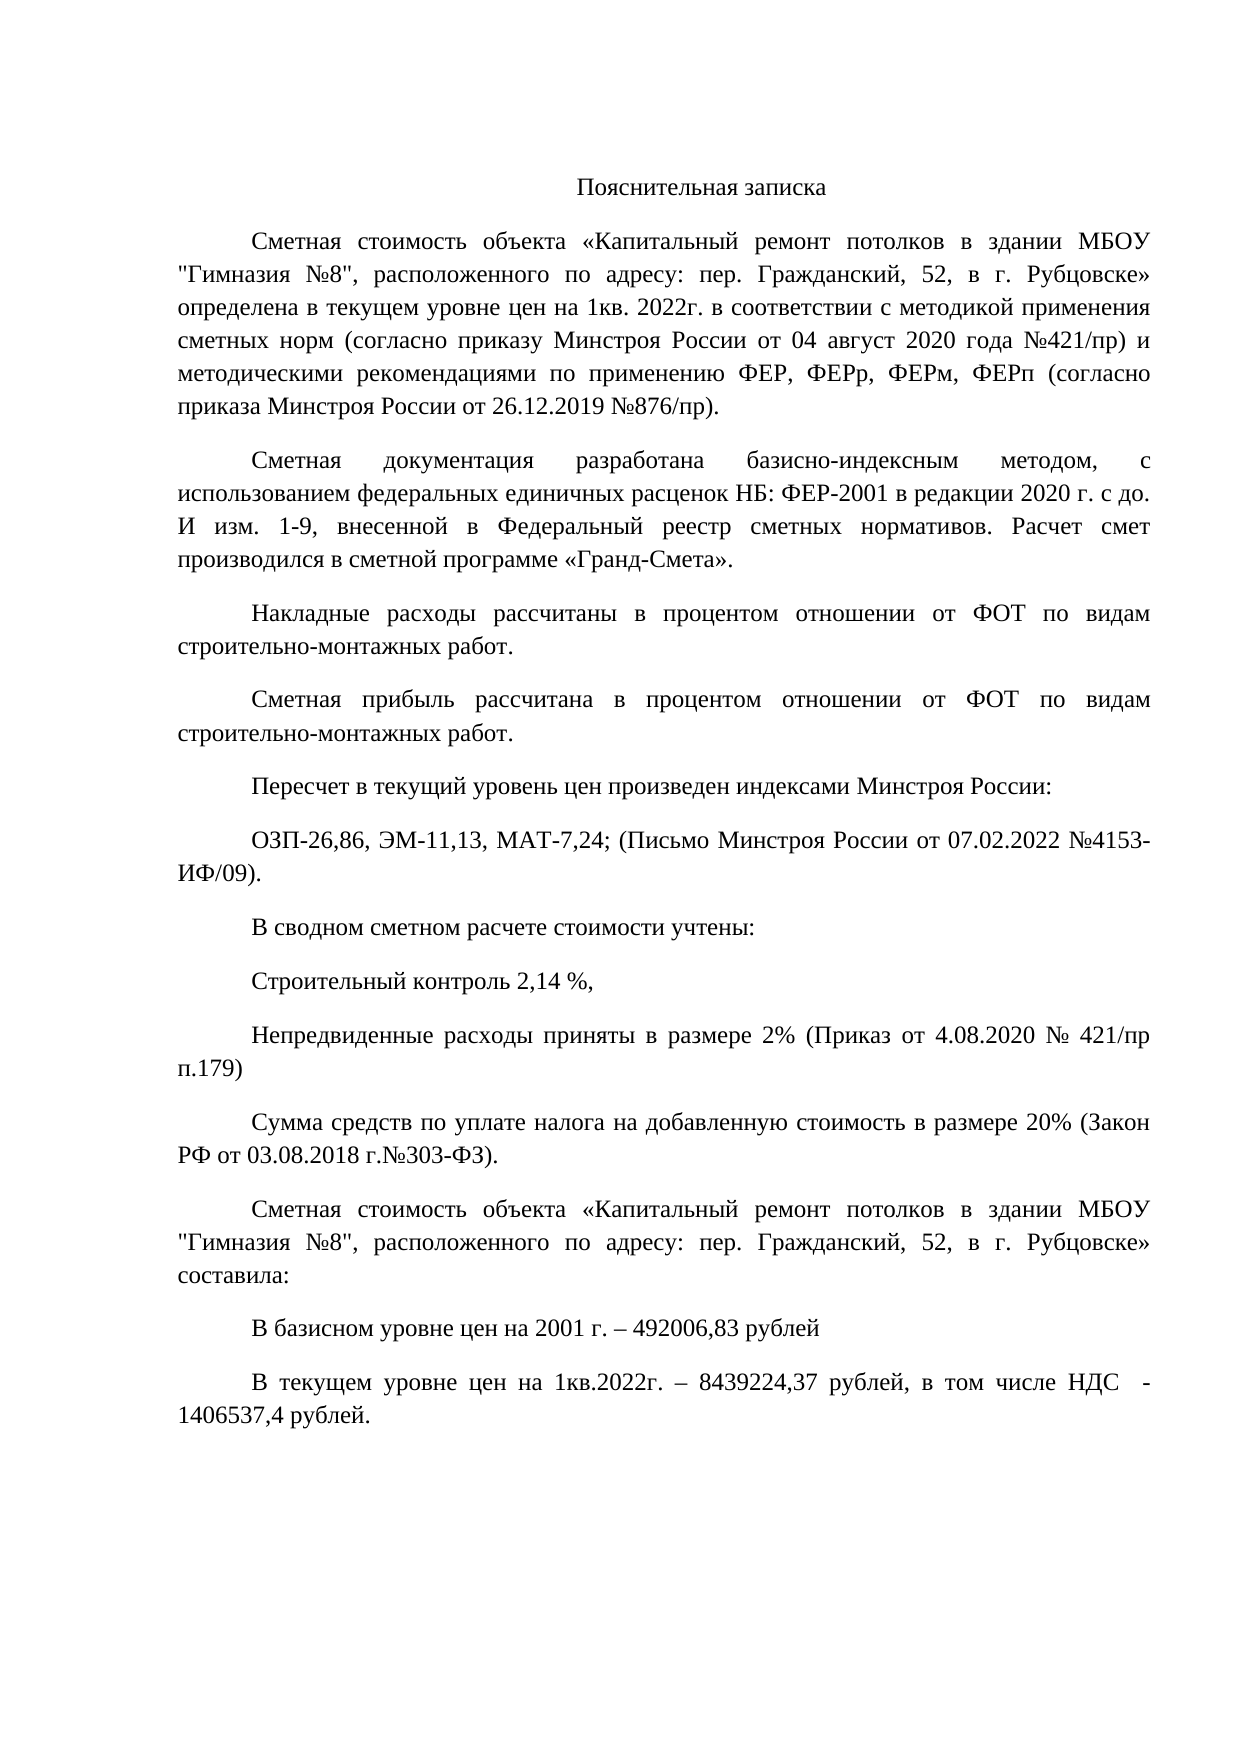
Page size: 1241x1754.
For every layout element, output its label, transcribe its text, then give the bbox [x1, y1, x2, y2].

text Сметная прибыль рассчитана в процентом отношении от ФОТ по видам строительно-монтажных работ. [177, 684, 1152, 746]
text Сумма средств по уплате налога на добавленную стоимость в размере 20% (Закон РФ от 03.08.2018 г.№303-ФЗ). [177, 1107, 1152, 1168]
text Пересчет в текущий уровень цен произведен индексами Минстроя России: [177, 771, 1152, 800]
text Строительный контроль 2,14 %, [177, 966, 1152, 995]
text ОЗП-26,86, ЭМ-11,13, МАТ-7,24; (Письмо Минстроя России от 07.02.2022 №4153-ИФ/09). [177, 825, 1152, 887]
text Накладные расходы рассчитаны в процентом отношении от ФОТ по видам строительно-монтажных работ. [177, 598, 1152, 659]
text Непредвиденные расходы приняты в размере 2% (Приказ от 4.08.2020 № 421/пр п.179) [177, 1020, 1152, 1082]
text Сметная документация разработана базисно-индексным методом, с использованием федеральных единичных расценок НБ: ФЕР-2001 в редакции 2020 г. с до. И изм. 1-9, внесенной в Федеральный реестр сметных нормативов. Расчет смет производился в сметной программе «Гранд-Смета». [177, 445, 1152, 573]
text В текущем уровне цен на 1кв.2022г. – 8439224,37 рублей, в том числе НДС - 1406537,4 рублей. [177, 1367, 1152, 1429]
text Пояснительная записка [177, 172, 1152, 201]
text Сметная стоимость объекта «Капитальный ремонт потолков в здании МБОУ "Гимназия №8", расположенного по адресу: пер. Гражданский, 52, в г. Рубцовске» определена в текущем уровне цен на 1кв. 2022г. в соответствии с методикой применения сметных норм (согласно приказу Минстроя России от 04 август 2020 года №421/пр) и методическими рекомендациями по применению ФЕР, ФЕРр, ФЕРм, ФЕРп (согласно приказа Минстроя России от 26.12.2019 №876/пр). [177, 226, 1152, 420]
text Сметная стоимость объекта «Капитальный ремонт потолков в здании МБОУ "Гимназия №8", расположенного по адресу: пер. Гражданский, 52, в г. Рубцовске» составила: [177, 1194, 1152, 1288]
text В сводном сметном расчете стоимости учтены: [177, 912, 1152, 941]
text В базисном уровне цен на 2001 г. – 492006,83 рублей [177, 1313, 1152, 1342]
